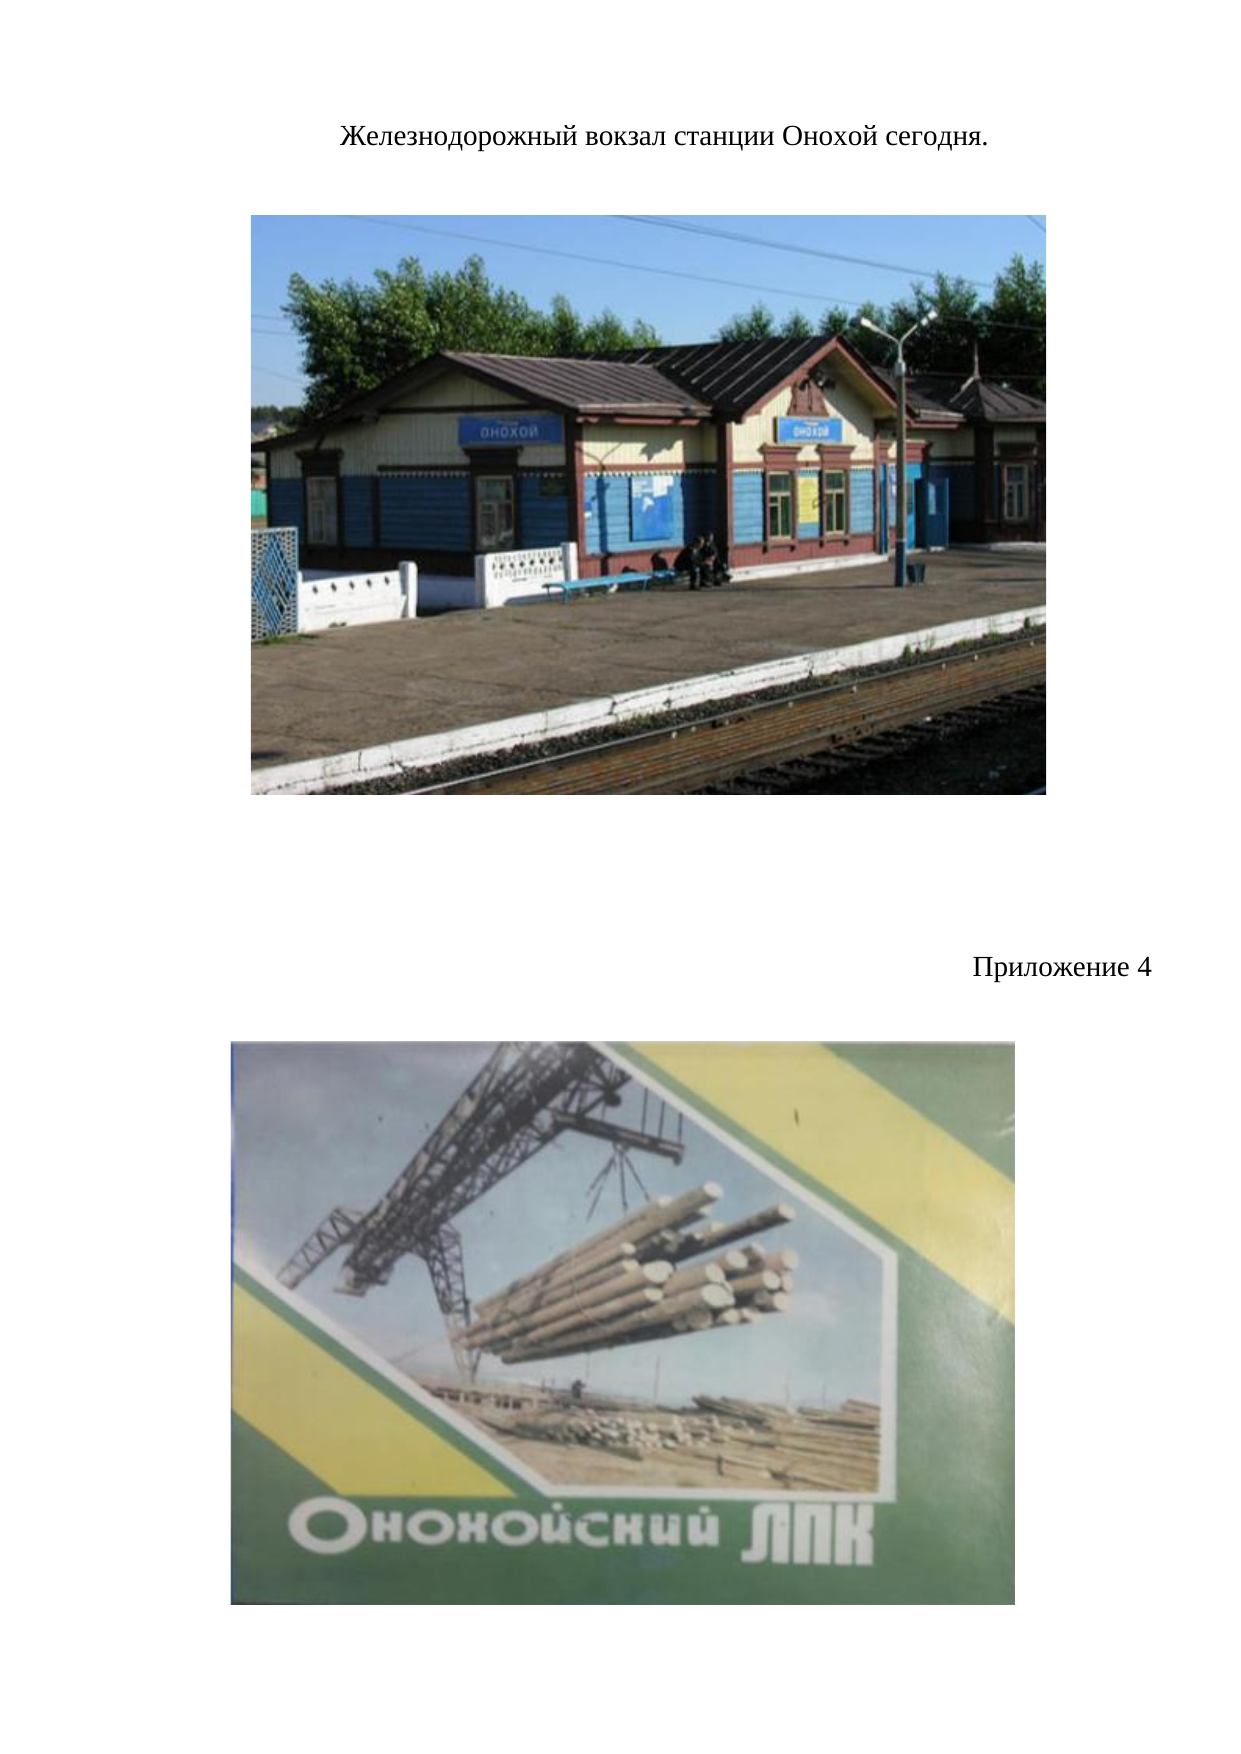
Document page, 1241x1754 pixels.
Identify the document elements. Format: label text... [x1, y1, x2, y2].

text Приложение 4 [177, 949, 1152, 983]
text Железнодорожный вокзал станции Онохой сегодня. [177, 118, 1152, 152]
picture [231, 1041, 1015, 1605]
picture [249, 215, 1045, 793]
